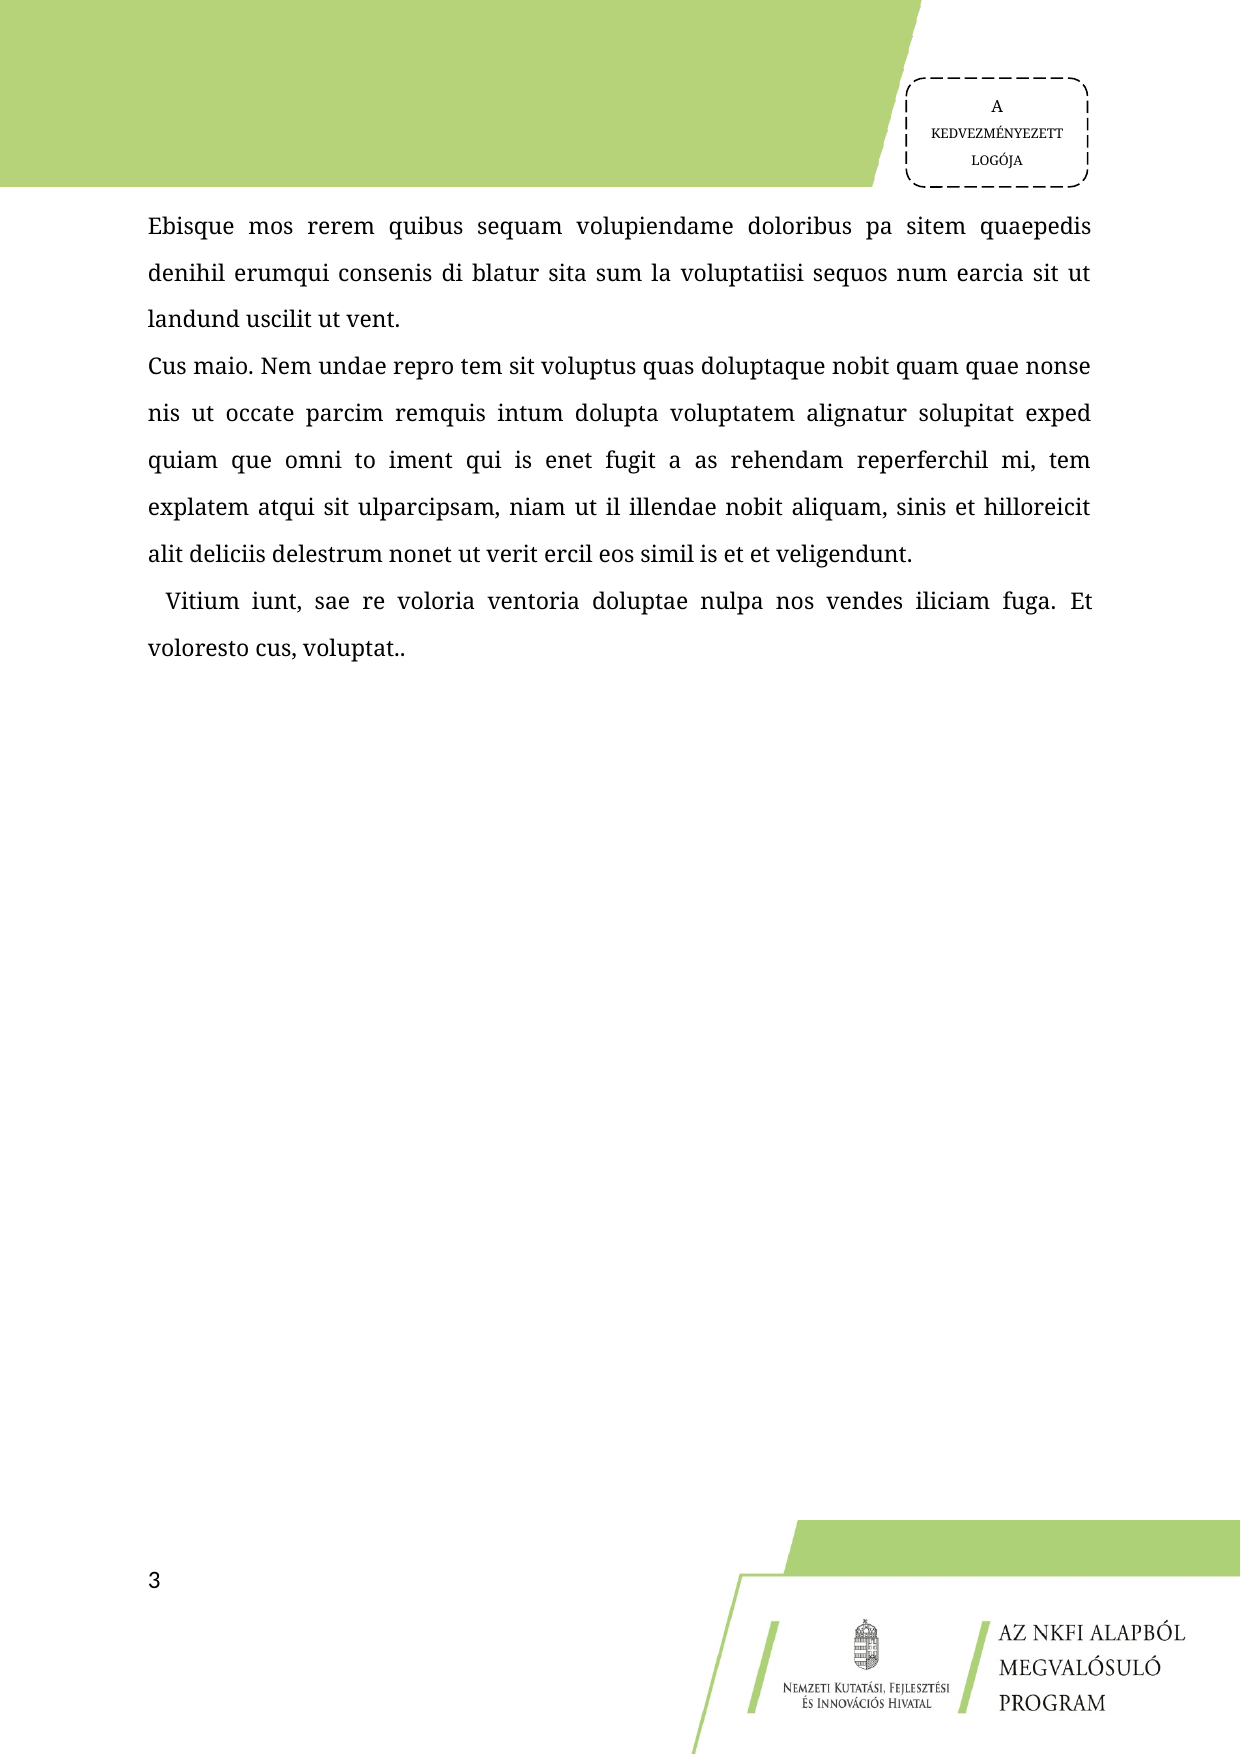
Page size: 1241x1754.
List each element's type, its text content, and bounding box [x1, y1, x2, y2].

text Vitium iunt, sae re voloria ventoria doluptae nulpa nos vendes iliciam fuga. Et voloresto cus, voluptat.. [148, 585, 1093, 663]
picture [689, 1520, 1241, 1754]
text Cus maio. Nem undae repro tem sit voluptus quas doluptaque nobit quam quae nonse nis ut occate parcim remquis intum dolupta voluptatem alignatur solupitat exped quiam que omni to iment qui is enet fugit a as rehendam reperferchil mi, tem explatem atqui sit ulparcipsam, niam ut il illendae nobit aliquam, sinis et hilloreicit alit deliciis delestrum nonet ut verit ercil eos simil is et et veligendunt. [148, 350, 1093, 569]
text Ebisque mos rerem quibus sequam volupiendame doloribus pa sitem quaepedis denihil erumqui consenis di blatur sita sum la voluptatiisi sequos num earcia sit ut landund uscilit ut vent. [148, 210, 1093, 335]
picture [0, 0, 1241, 188]
